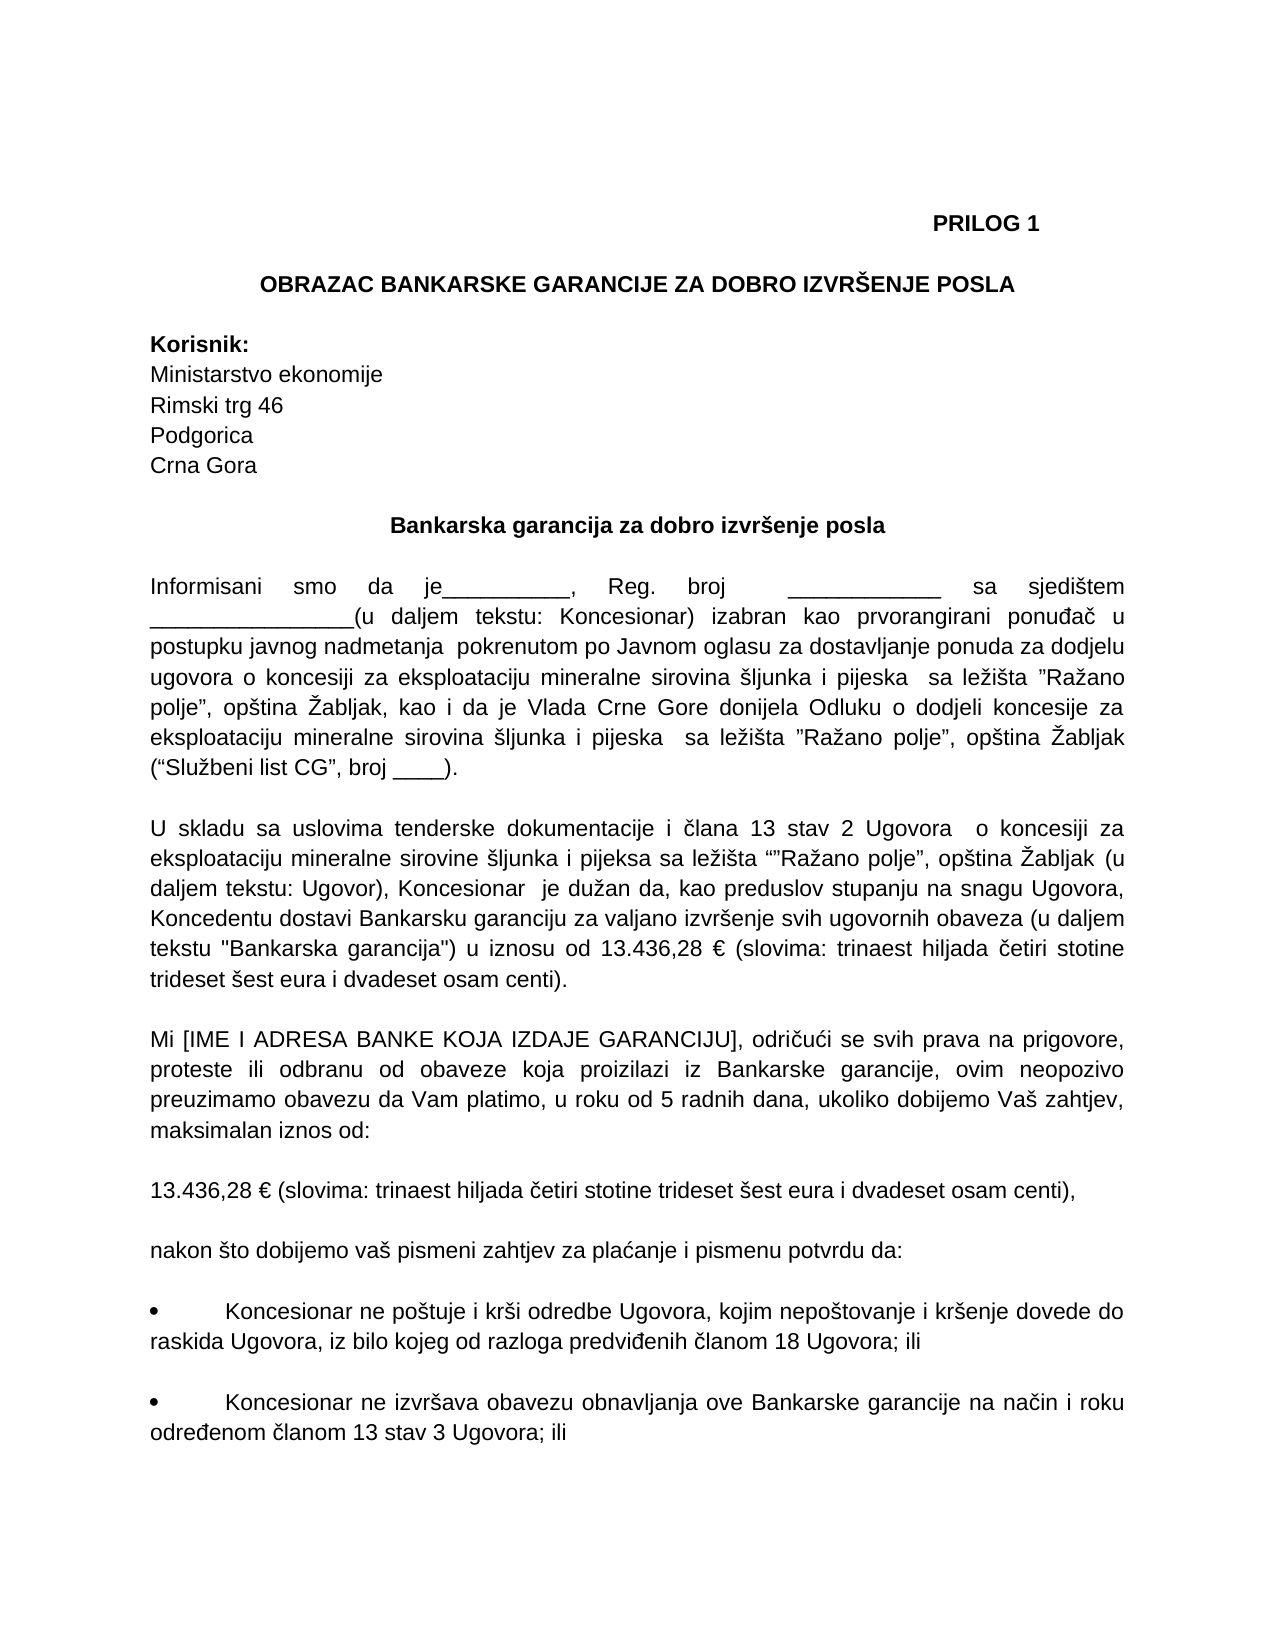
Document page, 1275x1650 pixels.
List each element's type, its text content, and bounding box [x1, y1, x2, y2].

list Koncesionar ne izvršava obavezu obnavljanja ove Bankarske garancije na način i roku određenom članom 13 stav 3 Ugovora; ili [150, 1388, 1125, 1445]
text Korisnik: [150, 331, 1125, 358]
text Mi [IME I ADRESA BANKE KOJA IZDAJE GARANCIJU], odričući se svih prava na prigovore, proteste ili odbranu od obaveze koja proizilazi iz Bankarske garancije, ovim neopozivo preuzimamo obavezu da Vam platimo, u roku od 5 radnih dana, ukoliko dobijemo Vaš zahtjev, maksimalan iznos od: [150, 1026, 1125, 1143]
text U skladu sa uslovima tenderske dokumentacije i člana 13 stav 2 Ugovora o koncesiji za eksploataciju mineralne sirovine šljunka i pijeksa sa ležišta “”Ražano polje”, opština Žabljak (u daljem tekstu: Ugovor), Koncesionar je dužan da, kao preduslov stupanju na snagu Ugovora, Koncedentu dostavi Bankarsku garanciju za valjano izvršenje svih ugovornih obaveza (u daljem tekstu "Bankarska garancija") u iznosu od 13.436,28 € (slovima: trinaest hiljada četiri stotine trideset šest eura i dvadeset osam centi). [150, 814, 1125, 992]
list Koncesionar ne poštuje i krši odredbe Ugovora, kojim nepoštovanje i kršenje dovede do raskida Ugovora, iz bilo kojeg od razloga predviđenih članom 18 Ugovora; ili [150, 1298, 1125, 1354]
text Rimski trg 46 [150, 392, 1125, 418]
text Podgorica [150, 422, 1125, 448]
text Crna Gora [150, 452, 1125, 478]
text Informisani smo da je__________, Reg. broj ____________ sa sjedištem ________________(u daljem tekstu: Koncesionar) izabran kao prvorangirani ponuđač u postupku javnog nadmetanja pokrenutom po Javnom oglasu za dostavljanje ponuda za dodjelu ugovora o koncesiji za eksploataciju mineralne sirovina šljunka i pijeska sa ležišta ”Ražano polje”, opština Žabljak, kao i da je Vlada Crne Gore donijela Odluku o dodjeli koncesije za eksploataciju mineralne sirovina šljunka i pijeska sa ležišta ”Ražano polje”, opština Žabljak (“Službeni list CG”, broj ____). [150, 573, 1125, 781]
text PRILOG 1 [150, 210, 1125, 237]
text Ministarstvo ekonomije [150, 361, 1125, 388]
text 13.436,28 € (slovima: trinaest hiljada četiri stotine trideset šest eura i dvadeset osam centi), [150, 1177, 1125, 1203]
text Bankarska garancija za dobro izvršenje posla [150, 512, 1125, 539]
text nakon što dobijemo vaš pismeni zahtjev za plaćanje i pismenu potvrdu da: [150, 1237, 1125, 1264]
text OBRAZAC BANKARSKE GARANCIJE ZA DOBRO IZVRŠENJE POSLA [150, 271, 1125, 297]
